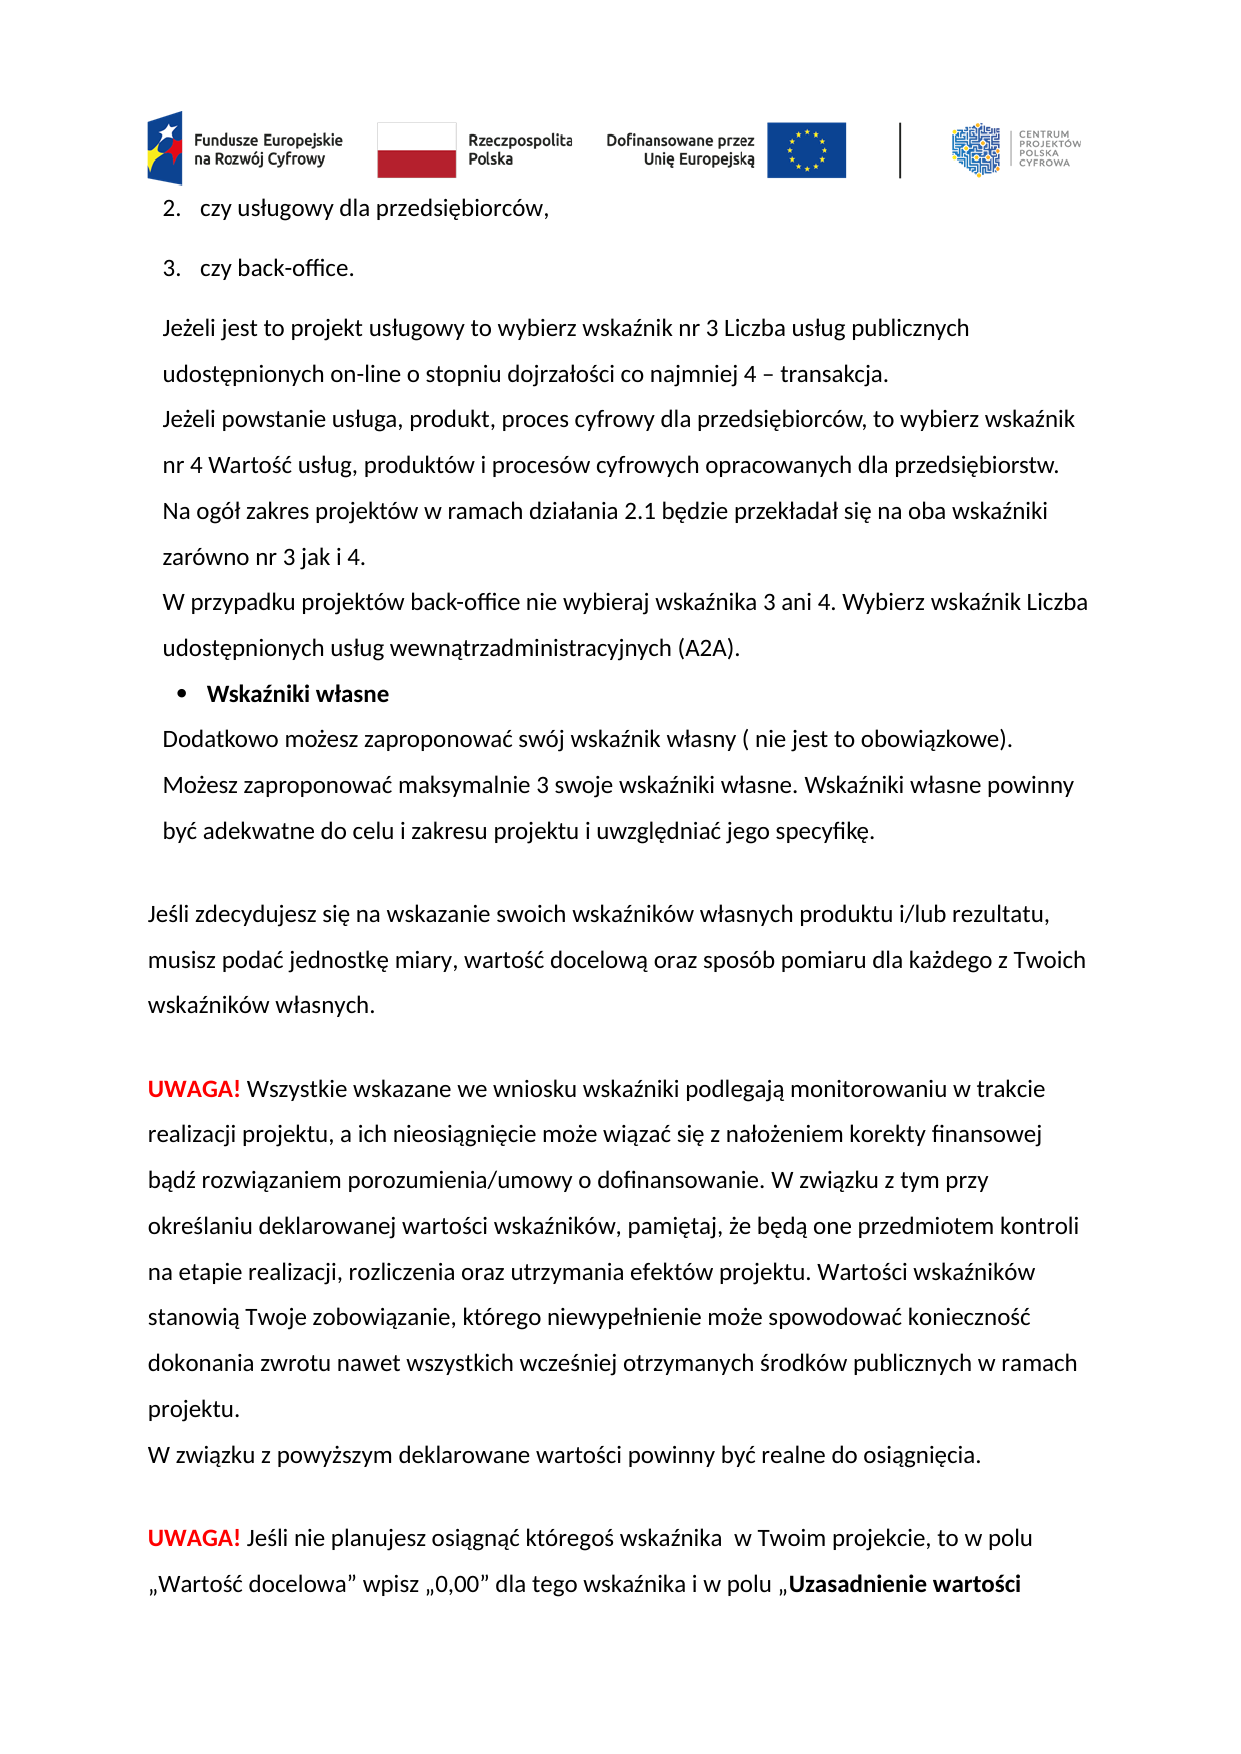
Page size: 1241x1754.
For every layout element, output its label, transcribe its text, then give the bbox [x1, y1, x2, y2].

list Dodatkowo możesz zaproponować swój wskaźnik własny ( nie jest to obowiązkowe). Możesz zaproponować maksymalnie 3 swoje wskaźniki własne. Wskaźniki własne powinny być adekwatne do celu i zakresu projektu i uwzględniać jego specyfikę. [162, 723, 1093, 846]
list czy usługowy dla przedsiębiorców, [162, 192, 1093, 222]
picture [147, 111, 1081, 186]
text UWAGA! Wszystkie wskazane we wniosku wskaźniki podlegają monitorowaniu w trakcie realizacji projektu, a ich nieosiągnięcie może wiązać się z nałożeniem korekty finansowej bądź rozwiązaniem porozumienia/umowy o dofinansowanie. W związku z tym przy określaniu deklarowanej wartości wskaźników, pamiętaj, że będą one przedmiotem kontroli na etapie realizacji, rozliczenia oraz utrzymania efektów projektu. Wartości wskaźników stanowią Twoje zobowiązanie, którego niewypełnienie może spowodować konieczność dokonania zwrotu nawet wszystkich wcześniej otrzymanych środków publicznych w ramach projektu. W związku z powyższym deklarowane wartości powinny być realne do osiągnięcia. [148, 1073, 1093, 1469]
text Jeśli zdecydujesz się na wskazanie swoich wskaźników własnych produktu i/lub rezultatu, musisz podać jednostkę miary, wartość docelową oraz sposób pomiaru dla każdego z Twoich wskaźników własnych. [148, 898, 1093, 1020]
list Jeżeli jest to projekt usługowy to wybierz wskaźnik nr 3 Liczba usług publicznych udostępnionych on-line o stopniu dojrzałości co najmniej 4 – transakcja. [162, 312, 1093, 388]
list Na ogół zakres projektów w ramach działania 2.1 będzie przekładał się na oba wskaźniki zarówno nr 3 jak i 4. [162, 495, 1093, 571]
list Wskaźniki własne [177, 678, 1093, 708]
list czy back-office. [162, 252, 1093, 282]
list Jeżeli powstanie usługa, produkt, proces cyfrowy dla przedsiębiorców, to wybierz wskaźnik nr 4 Wartość usług, produktów i procesów cyfrowych opracowanych dla przedsiębiorstw. [162, 403, 1093, 480]
list W przypadku projektów back-office nie wybieraj wskaźnika 3 ani 4. Wybierz wskaźnik Liczba udostępnionych usług wewnątrzadministracyjnych (A2A). [162, 586, 1093, 663]
